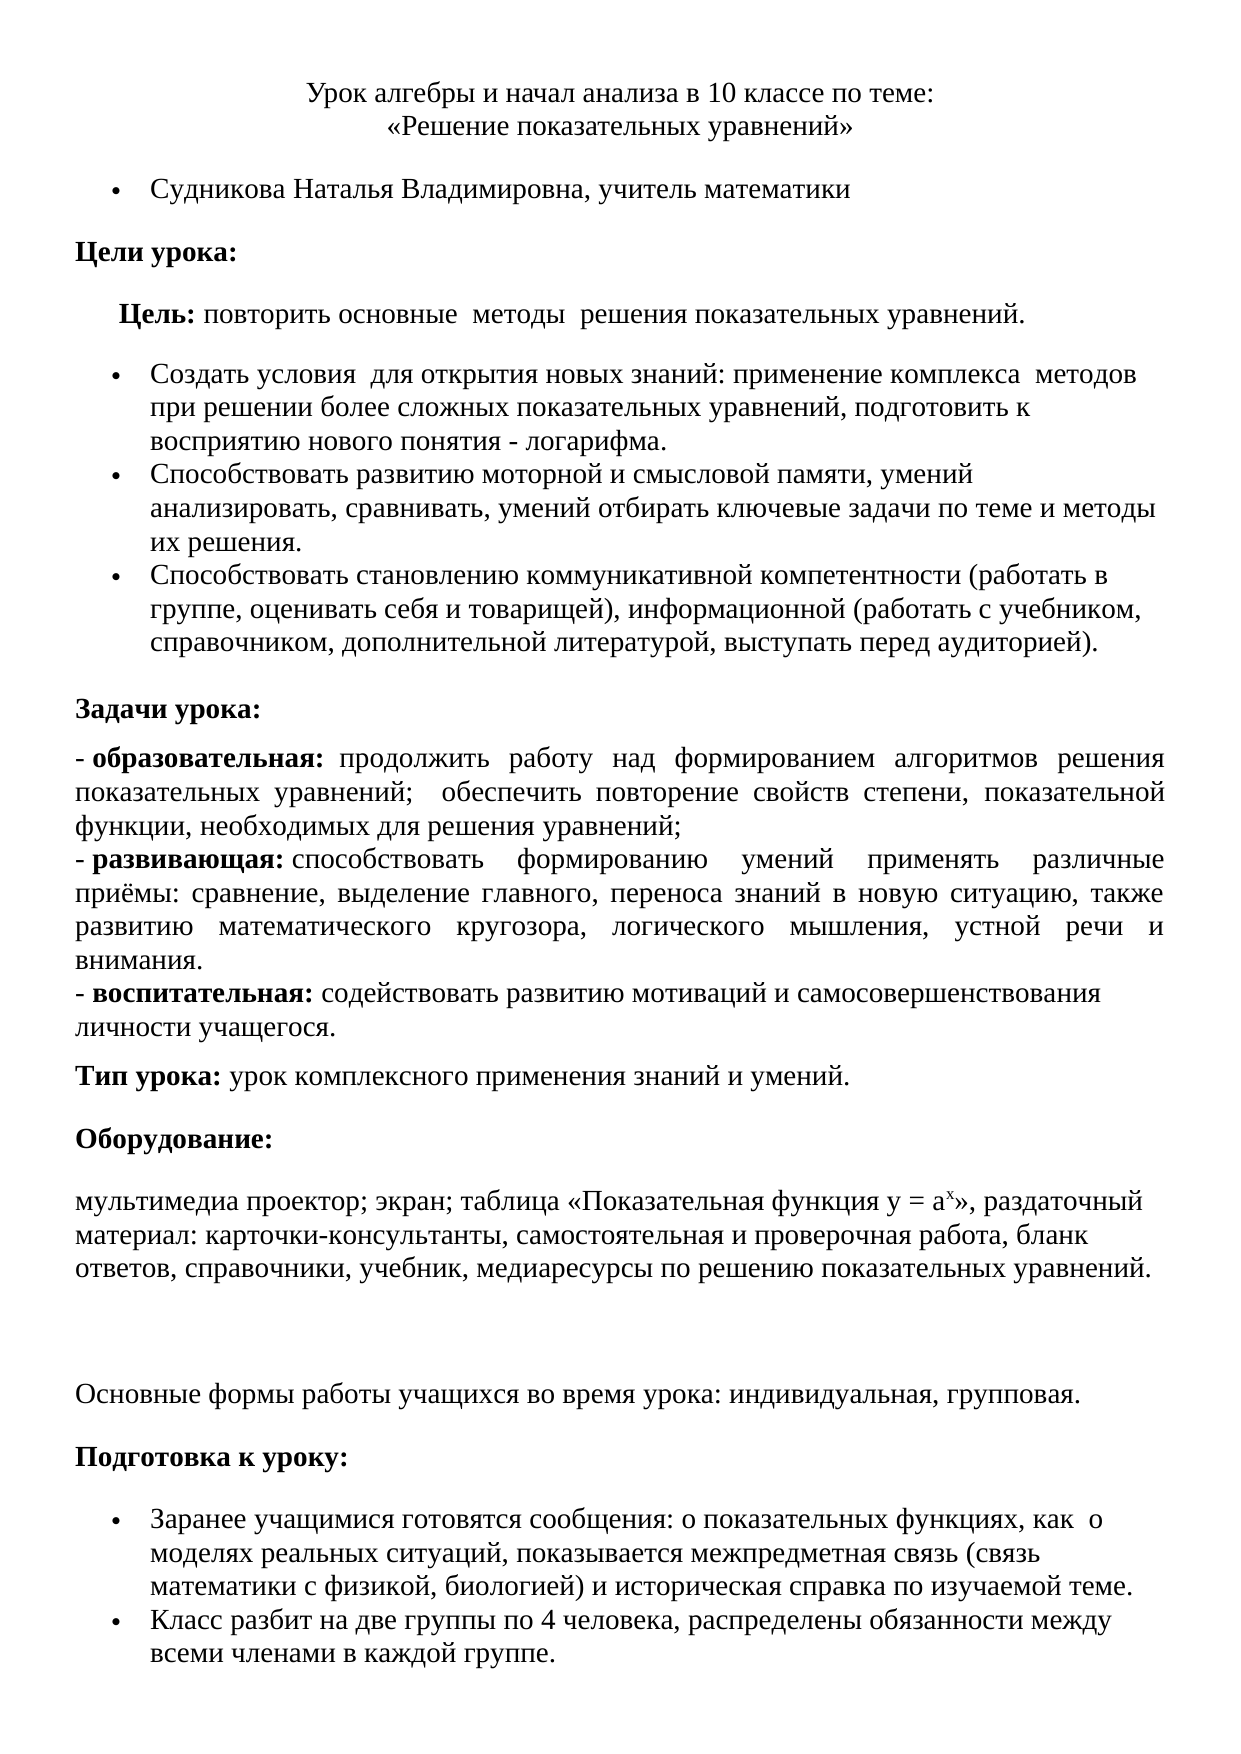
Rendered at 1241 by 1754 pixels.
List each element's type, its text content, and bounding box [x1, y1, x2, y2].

list Способствовать становлению коммуникативной компетентности (работать в группе, оценивать себя и товарищей), информационной (работать с учебником, справочником, дополнительной литературой, выступать перед аудиторией). [112, 557, 1165, 658]
text Подготовка к уроку: [75, 1439, 1165, 1472]
text Цели урока: [75, 234, 1165, 267]
text Основные формы работы учащихся во время урока: индивидуальная, групповая. [75, 1376, 1165, 1409]
text «Решение показательных уравнений» [75, 108, 1165, 142]
text мультимедиа проектор; экран; таблица «Показательная функция y = аx», раздаточный материал: карточки-консультанты, самостоятельная и проверочная работа, бланк ответов, справочники, учебник, медиаресурсы по решению показательных уравнений. [75, 1183, 1165, 1284]
list Судникова Наталья Владимировна, учитель математики [112, 171, 1165, 205]
text - воспитательная: содействовать развитию мотиваций и самосовершенствования личности учащегося. [75, 975, 1165, 1042]
list Способствовать развитию моторной и смысловой памяти, умений анализировать, сравнивать, умений отбирать ключевые задачи по теме и методы их решения. [112, 457, 1165, 557]
text Оборудование: [75, 1121, 1165, 1154]
text - развивающая: способствовать формированию умений применять различные приёмы: сравнение, выделение главного, переноса знаний в новую ситуацию, также развитию математического кругозора, логического мышления, устной речи и внимания. [75, 841, 1165, 975]
list Создать условия для открытия новых знаний: применение комплекса методов при решении более сложных показательных уравнений, подготовить к восприятию нового понятия - логарифма. [112, 356, 1165, 457]
text Тип урока: урок комплексного применения знаний и умений. [75, 1058, 1165, 1092]
text Урок алгебры и начал анализа в 10 классе по теме: [75, 75, 1165, 108]
text - образовательная: продолжить работу над формированием алгоритмов решения показательных уравнений; обеспечить повторение свойств степени, показательной функции, необходимых для решения уравнений; [75, 741, 1165, 841]
text Цель: повторить основные методы решения показательных уравнений. [75, 297, 1165, 330]
list Заранее учащимися готовятся сообщения: о показательных функциях, как о моделях реальных ситуаций, показывается межпредметная связь (связь математики с физикой, биологией) и историческая справка по изучаемой теме. [112, 1501, 1165, 1602]
list Класс разбит на две группы по 4 человека, распределены обязанности между всеми членами в каждой группе. [112, 1602, 1165, 1669]
text Задачи урока: [75, 691, 1165, 725]
